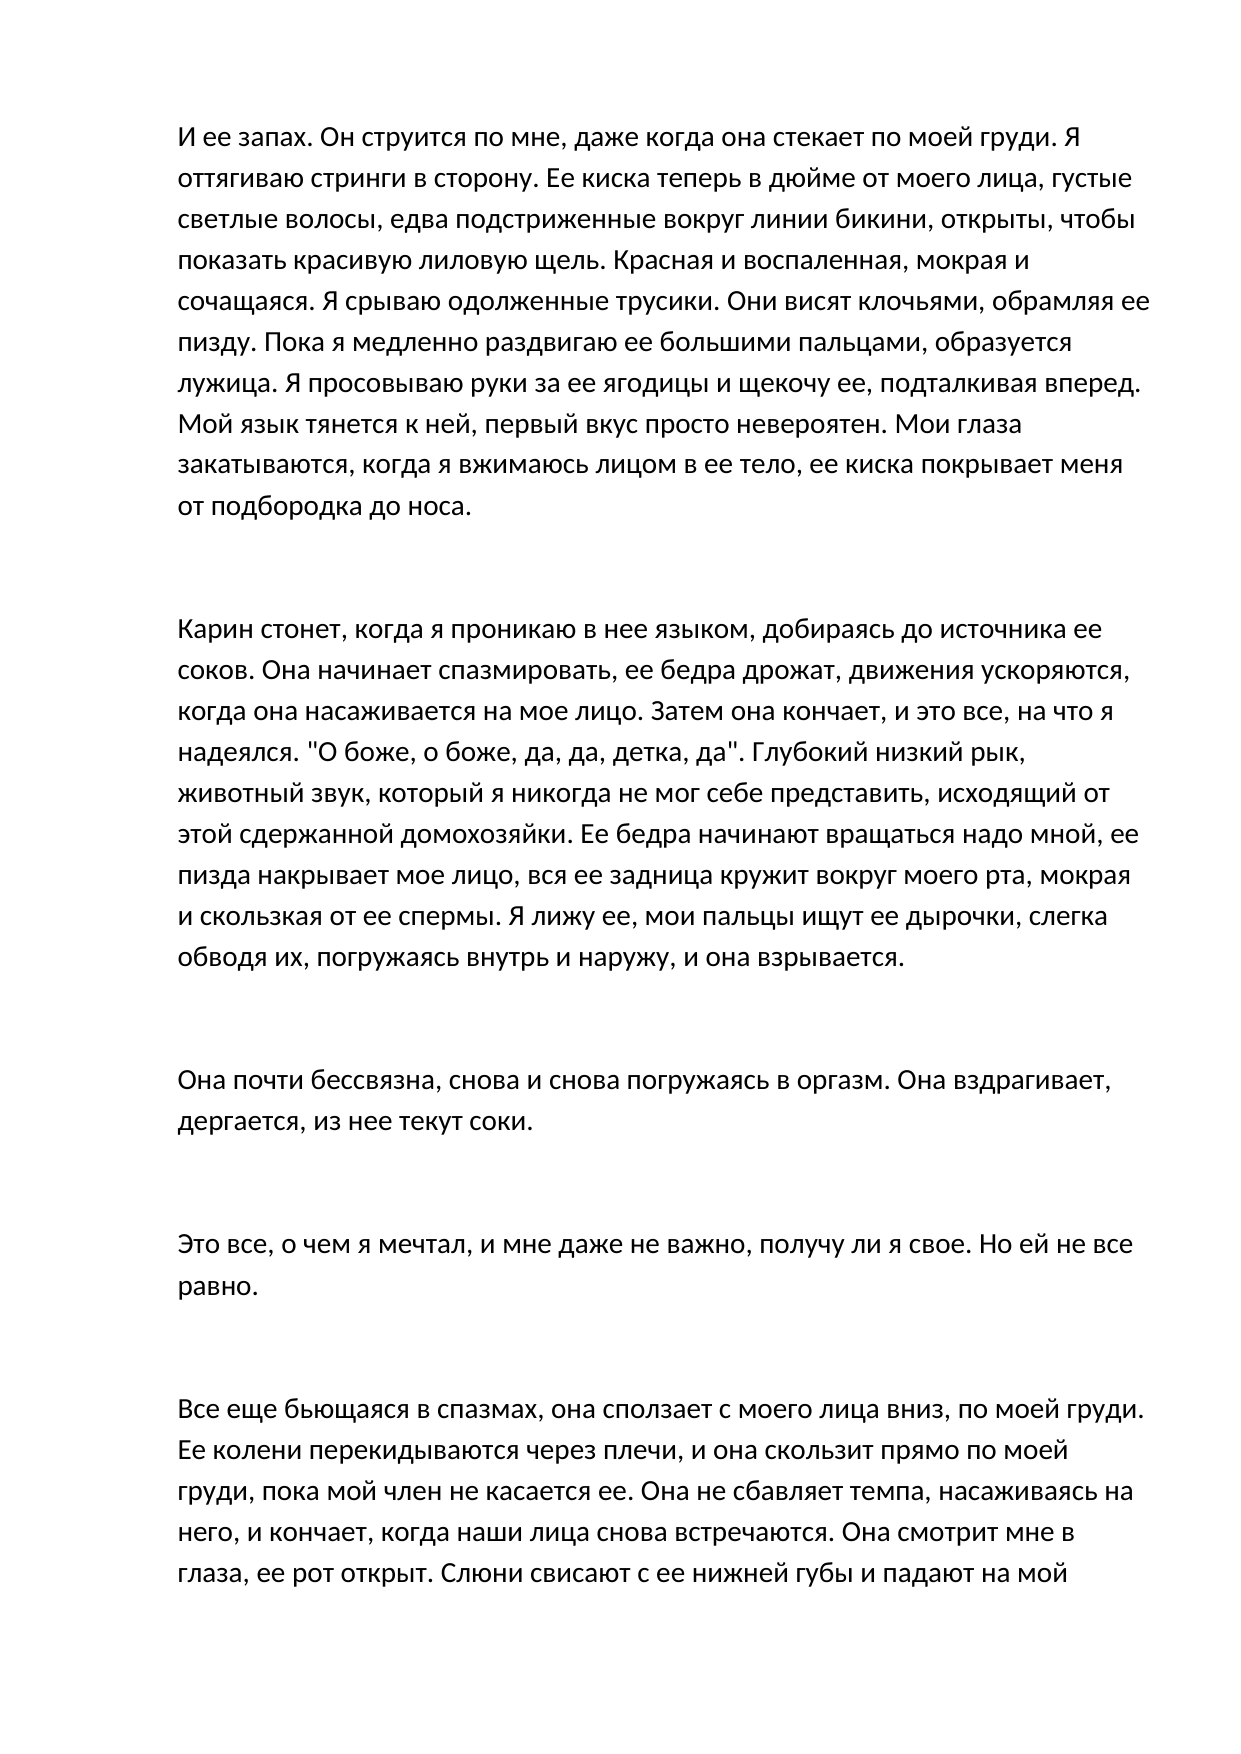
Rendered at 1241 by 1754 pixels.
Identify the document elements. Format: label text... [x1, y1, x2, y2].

text Карин стонет, когда я проникаю в нее языком, добираясь до источника ее соков. Она начинает спазмировать, ее бедра дрожат, движения ускоряются, когда она насаживается на мое лицо. Затем она кончает, и это все, на что я надеялся. "О боже, о боже, да, да, детка, да". Глубокий низкий рык, животный звук, который я никогда не мог себе представить, исходящий от этой сдержанной домохозяйки. Ее бедра начинают вращаться надо мной, ее пизда накрывает мое лицо, вся ее задница кружит вокруг моего рта, мокрая и скользкая от ее спермы. Я лижу ее, мои пальцы ищут ее дырочки, слегка обводя их, погружаясь внутрь и наружу, и она взрывается. [177, 610, 1152, 973]
text Она почти бессвязна, снова и снова погружаясь в оргазм. Она вздрагивает, дергается, из нее текут соки. [177, 1061, 1152, 1138]
text Это все, о чем я мечтал, и мне даже не важно, получу ли я свое. Но ей не все равно. [177, 1226, 1152, 1302]
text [177, 1390, 1152, 1589]
text И ее запах. Он струится по мне, даже когда она стекает по моей груди. Я оттягиваю стринги в сторону. Ее киска теперь в дюйме от моего лица, густые светлые волосы, едва подстриженные вокруг линии бикини, открыты, чтобы показать красивую лиловую щель. Красная и воспаленная, мокрая и сочащаяся. Я срываю одолженные трусики. Они висят клочьями, обрамляя ее пизду. Пока я медленно раздвигаю ее большими пальцами, образуется лужица. Я просовываю руки за ее ягодицы и щекочу ее, подталкивая вперед. Мой язык тянется к ней, первый вкус просто невероятен. Мои глаза закатываются, когда я вжимаюсь лицом в ее тело, ее киска покрывает меня от подбородка до носа. [177, 118, 1152, 522]
